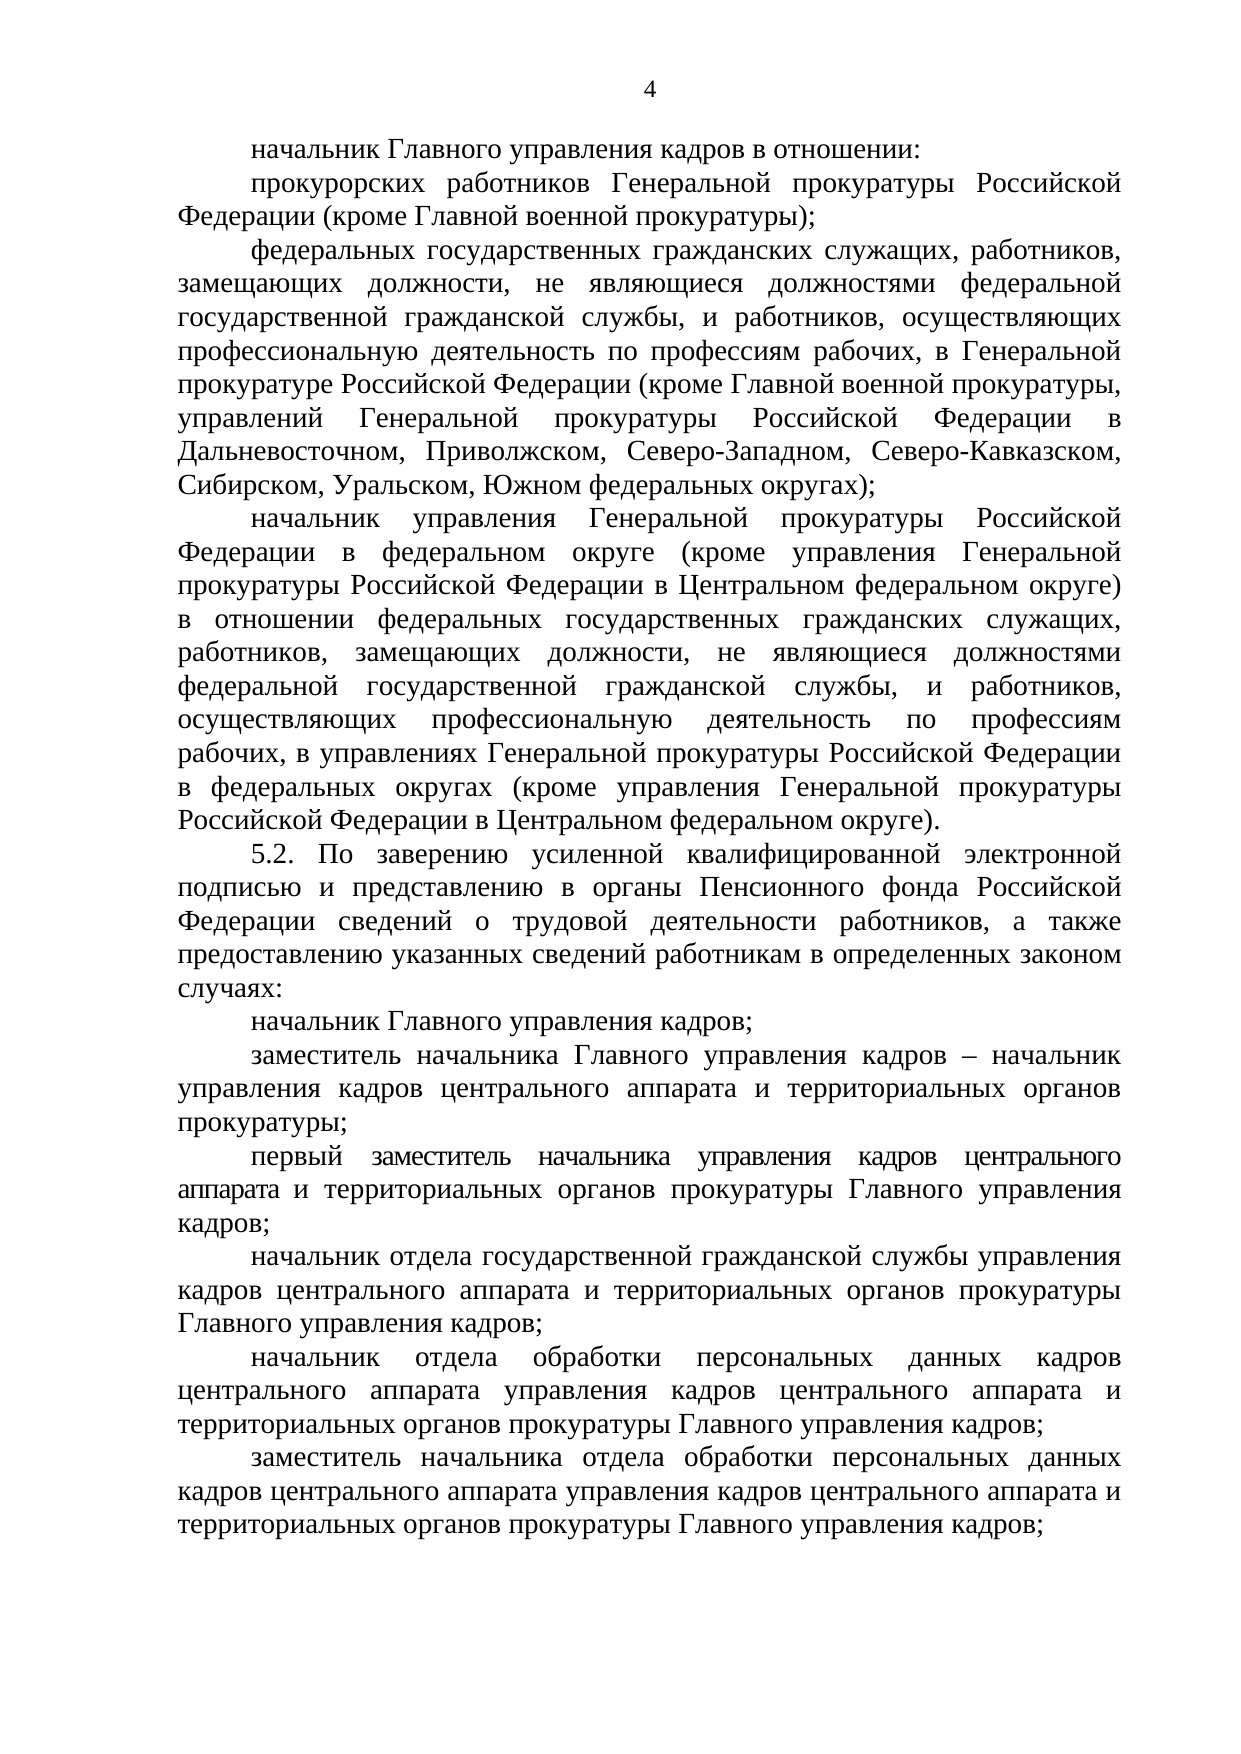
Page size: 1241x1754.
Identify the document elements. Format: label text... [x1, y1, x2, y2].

text начальник управления Генеральной прокуратуры Российской Федерации в федеральном округе (кроме управления Генеральной прокуратуры Российской Федерации в Центральном федеральном округе) в отношении федеральных государственных гражданских служащих, работников, замещающих должности, не являющиеся должностями федеральной государственной гражданской службы, и работников, осуществляющих профессиональную деятельность по профессиям рабочих, в управлениях Генеральной прокуратуры Российской Федерации в федеральных округах (кроме управления Генеральной прокуратуры Российской Федерации в Центральном федеральном округе). [177, 500, 1122, 836]
text первый заместитель начальника управления кадров центрального аппарата и территориальных органов прокуратуры Главного управления кадров; [177, 1138, 1122, 1238]
text 5.2. По заверению усиленной квалифицированной электронной подписью и представлению в органы Пенсионного фонда Российской Федерации сведений о трудовой деятельности работников, а также предоставлению указанных сведений работникам в определенных законом случаях: [177, 836, 1122, 1003]
text заместитель начальника отдела обработки персональных данных кадров центрального аппарата управления кадров центрального аппарата и территориальных органов прокуратуры Главного управления кадров; [177, 1439, 1122, 1540]
text начальник Главного управления кадров; [177, 1003, 1122, 1037]
text начальник отдела государственной гражданской службы управления кадров центрального аппарата и территориальных органов прокуратуры Главного управления кадров; [177, 1238, 1122, 1339]
text заместитель начальника Главного управления кадров – начальник управления кадров центрального аппарата и территориальных органов прокуратуры; [177, 1037, 1122, 1138]
text прокурорских работников Генеральной прокуратуры Российской Федерации (кроме Главной военной прокуратуры); [177, 165, 1122, 232]
text федеральных государственных гражданских служащих, работников, замещающих должности, не являющиеся должностями федеральной государственной гражданской службы, и работников, осуществляющих профессиональную деятельность по профессиям рабочих, в Генеральной прокуратуре Российской Федерации (кроме Главной военной прокуратуры, управлений Генеральной прокуратуры Российской Федерации в Дальневосточном, Приволжском, Северо-Западном, Северо-Кавказском, Сибирском, Уральском, Южном федеральных округах); [177, 232, 1122, 500]
text начальник Главного управления кадров в отношении: [177, 131, 1122, 165]
text начальник отдела обработки персональных данных кадров центрального аппарата управления кадров центрального аппарата и территориальных органов прокуратуры Главного управления кадров; [177, 1339, 1122, 1439]
